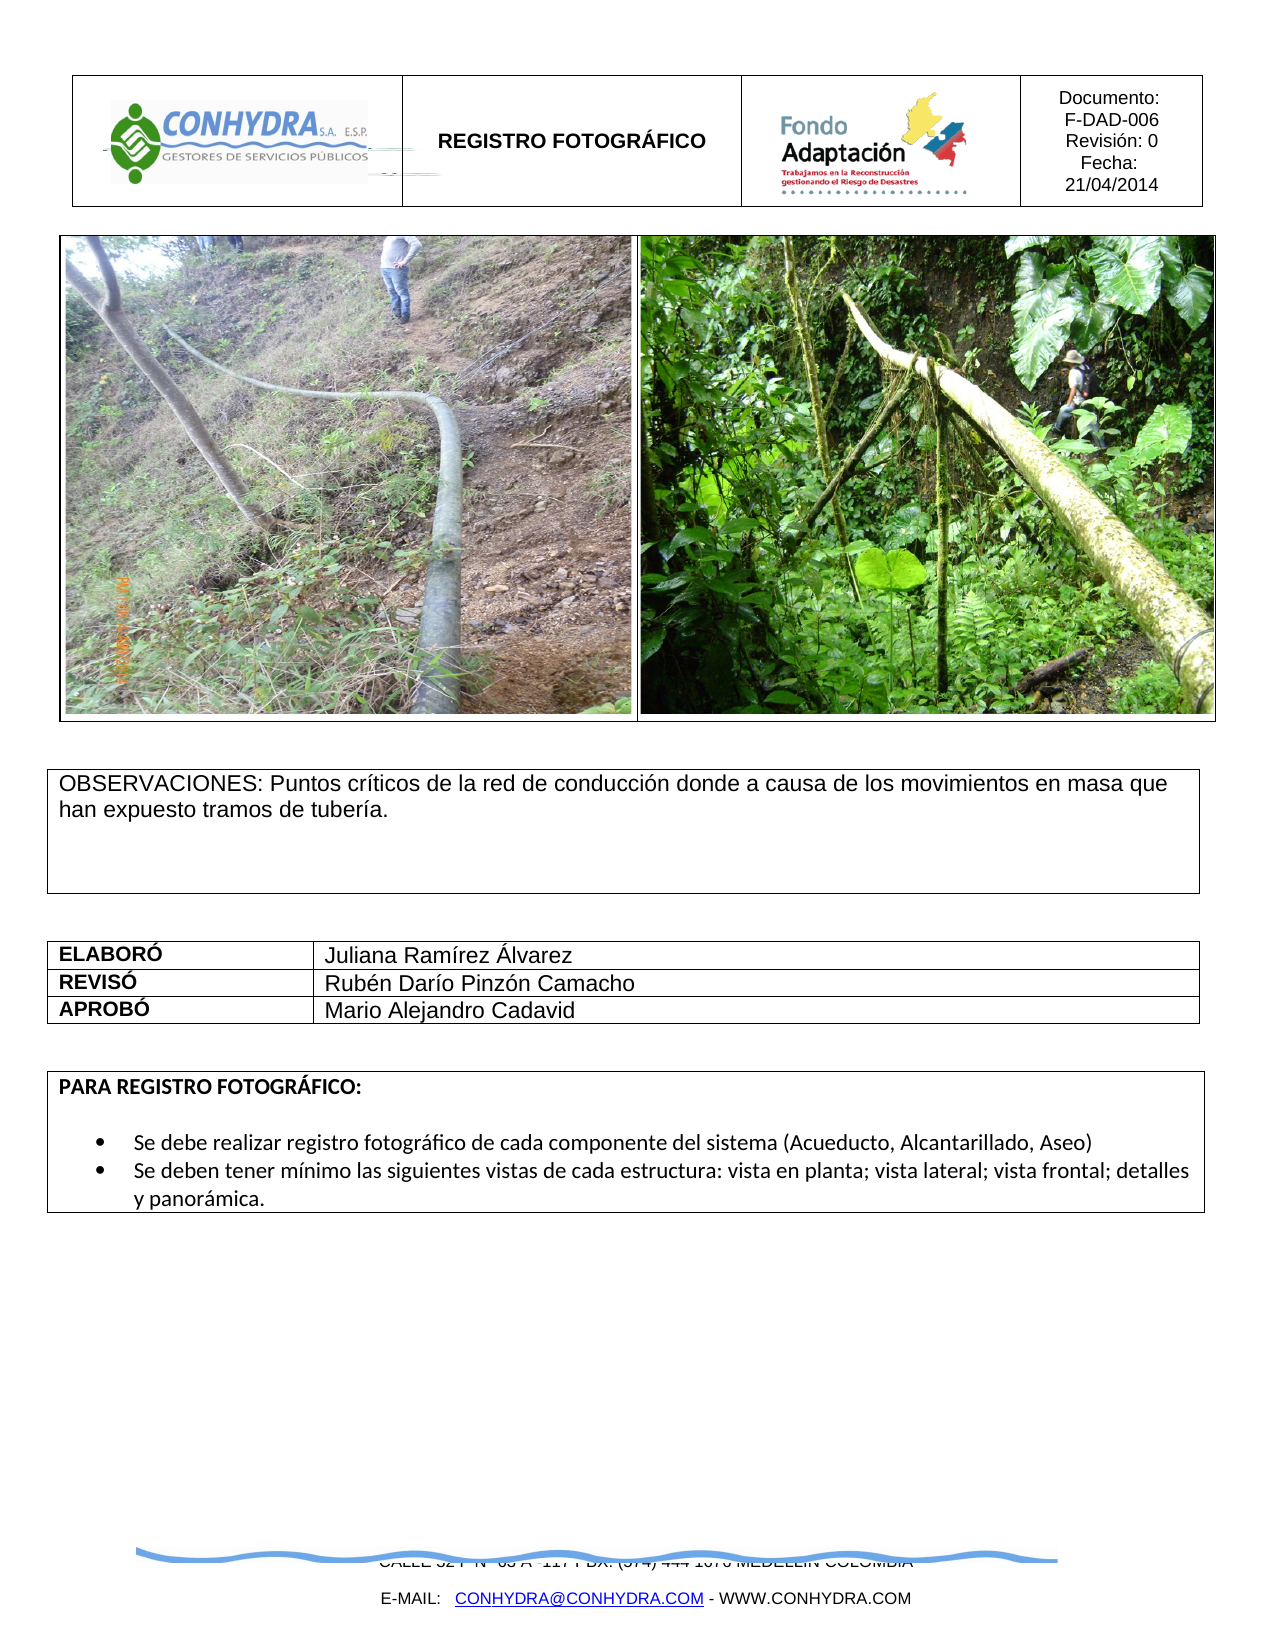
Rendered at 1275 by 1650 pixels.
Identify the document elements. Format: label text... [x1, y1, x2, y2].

table_header Juliana Ramírez Álvarez [314, 942, 1199, 968]
table_cell APROBÓ [48, 997, 313, 1023]
table_header [638, 236, 1215, 721]
table_header PARA REGISTRO FOTOGRÁFICO: Se debe realizar registro fotográfico de cada componente del sistema (Acueducto, Alcantarillado, Aseo) Se deben tener mínimo las siguientes vistas de cada estructura: vista en planta; vista lateral; vista frontal; detalles y panorámica. [48, 1072, 1204, 1212]
picture [136, 1547, 1058, 1563]
picture [83, 100, 402, 184]
table_cell Rubén Darío Pinzón Camacho [314, 970, 1199, 996]
table_header [61, 236, 637, 721]
picture [65, 236, 632, 714]
picture [640, 236, 1214, 714]
table_cell Mario Alejandro Cadavid [314, 997, 1199, 1023]
table_cell REVISÓ [48, 970, 313, 996]
table_header ELABORÓ [48, 942, 313, 968]
table_header OBSERVACIONES: Puntos críticos de la red de conducción donde a causa de los movimientos en masa que han expuesto tramos de tubería. [48, 770, 1199, 893]
picture [781, 87, 967, 195]
